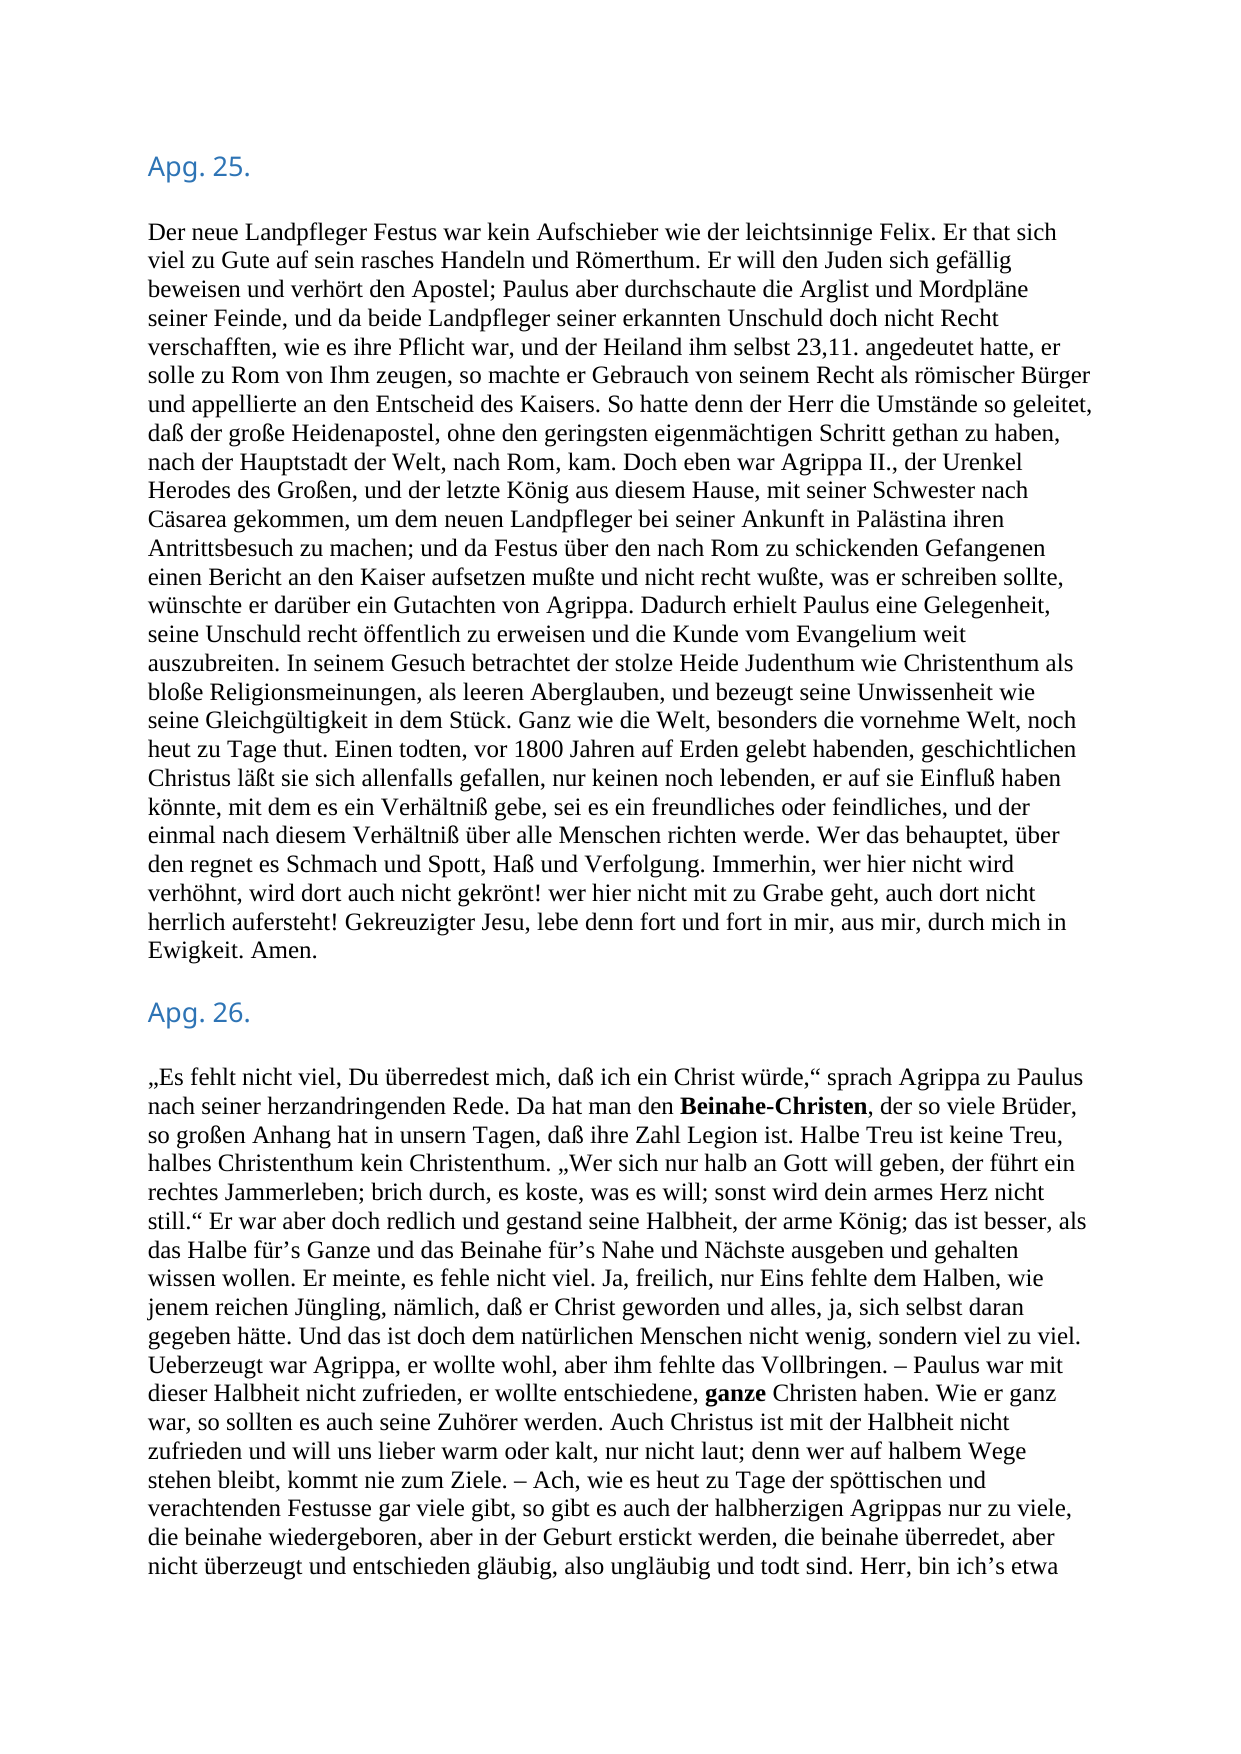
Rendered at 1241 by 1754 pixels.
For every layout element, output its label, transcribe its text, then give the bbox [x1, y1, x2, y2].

subtitle Apg. 26. [148, 993, 1093, 1030]
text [148, 1062, 1093, 1580]
subtitle Apg. 25. [148, 148, 1093, 184]
text Der neue Landpfleger Festus war kein Aufschieber wie der leichtsinnige Felix. Er that sich viel zu Gute auf sein rasches Handeln und Römerthum. Er will den Juden sich gefällig beweisen und verhört den Apostel; Paulus aber durchschaute die Arglist und Mordpläne seiner Feinde, und da beide Landpfleger seiner erkannten Unschuld doch nicht Recht verschafften, wie es ihre Pflicht war, und der Heiland ihm selbst 23,11. angedeutet hatte, er solle zu Rom von Ihm zeugen, so machte er Gebrauch von seinem Recht als römischer Bürger und appellierte an den Entscheid des Kaisers. So hatte denn der Herr die Umstände so geleitet, daß der große Heidenapostel, ohne den geringsten eigenmächtigen Schritt gethan zu haben, nach der Hauptstadt der Welt, nach Rom, kam. Doch eben war Agrippa II., der Urenkel Herodes des Großen, und der letzte König aus diesem Hause, mit seiner Schwester nach Cäsarea gekommen, um dem neuen Landpfleger bei seiner Ankunft in Palästina ihren Antrittsbesuch zu machen; und da Festus über den nach Rom zu schickenden Gefangenen einen Bericht an den Kaiser aufsetzen mußte und nicht recht wußte, was er schreiben sollte, wünschte er darüber ein Gutachten von Agrippa. Dadurch erhielt Paulus eine Gelegenheit, seine Unschuld recht öffentlich zu erweisen und die Kunde vom Evangelium weit auszubreiten. In seinem Gesuch betrachtet der stolze Heide Judenthum wie Christenthum als bloße Religionsmeinungen, als leeren Aberglauben, und bezeugt seine Unwissenheit wie seine Gleichgültigkeit in dem Stück. Ganz wie die Welt, besonders die vornehme Welt, noch heut zu Tage thut. Einen todten, vor 1800 Jahren auf Erden gelebt habenden, geschichtlichen Christus läßt sie sich allenfalls gefallen, nur keinen noch lebenden, er auf sie Einfluß haben könnte, mit dem es ein Verhältniß gebe, sei es ein freundliches oder feindliches, und der einmal nach diesem Verhältniß über alle Menschen richten werde. Wer das behauptet, über den regnet es Schmach und Spott, Haß und Verfolgung. Immerhin, wer hier nicht wird verhöhnt, wird dort auch nicht gekrönt! wer hier nicht mit zu Grabe geht, auch dort nicht herrlich aufersteht! Gekreuzigter Jesu, lebe denn fort und fort in mir, aus mir, durch mich in Ewigkeit. Amen. [148, 217, 1093, 964]
